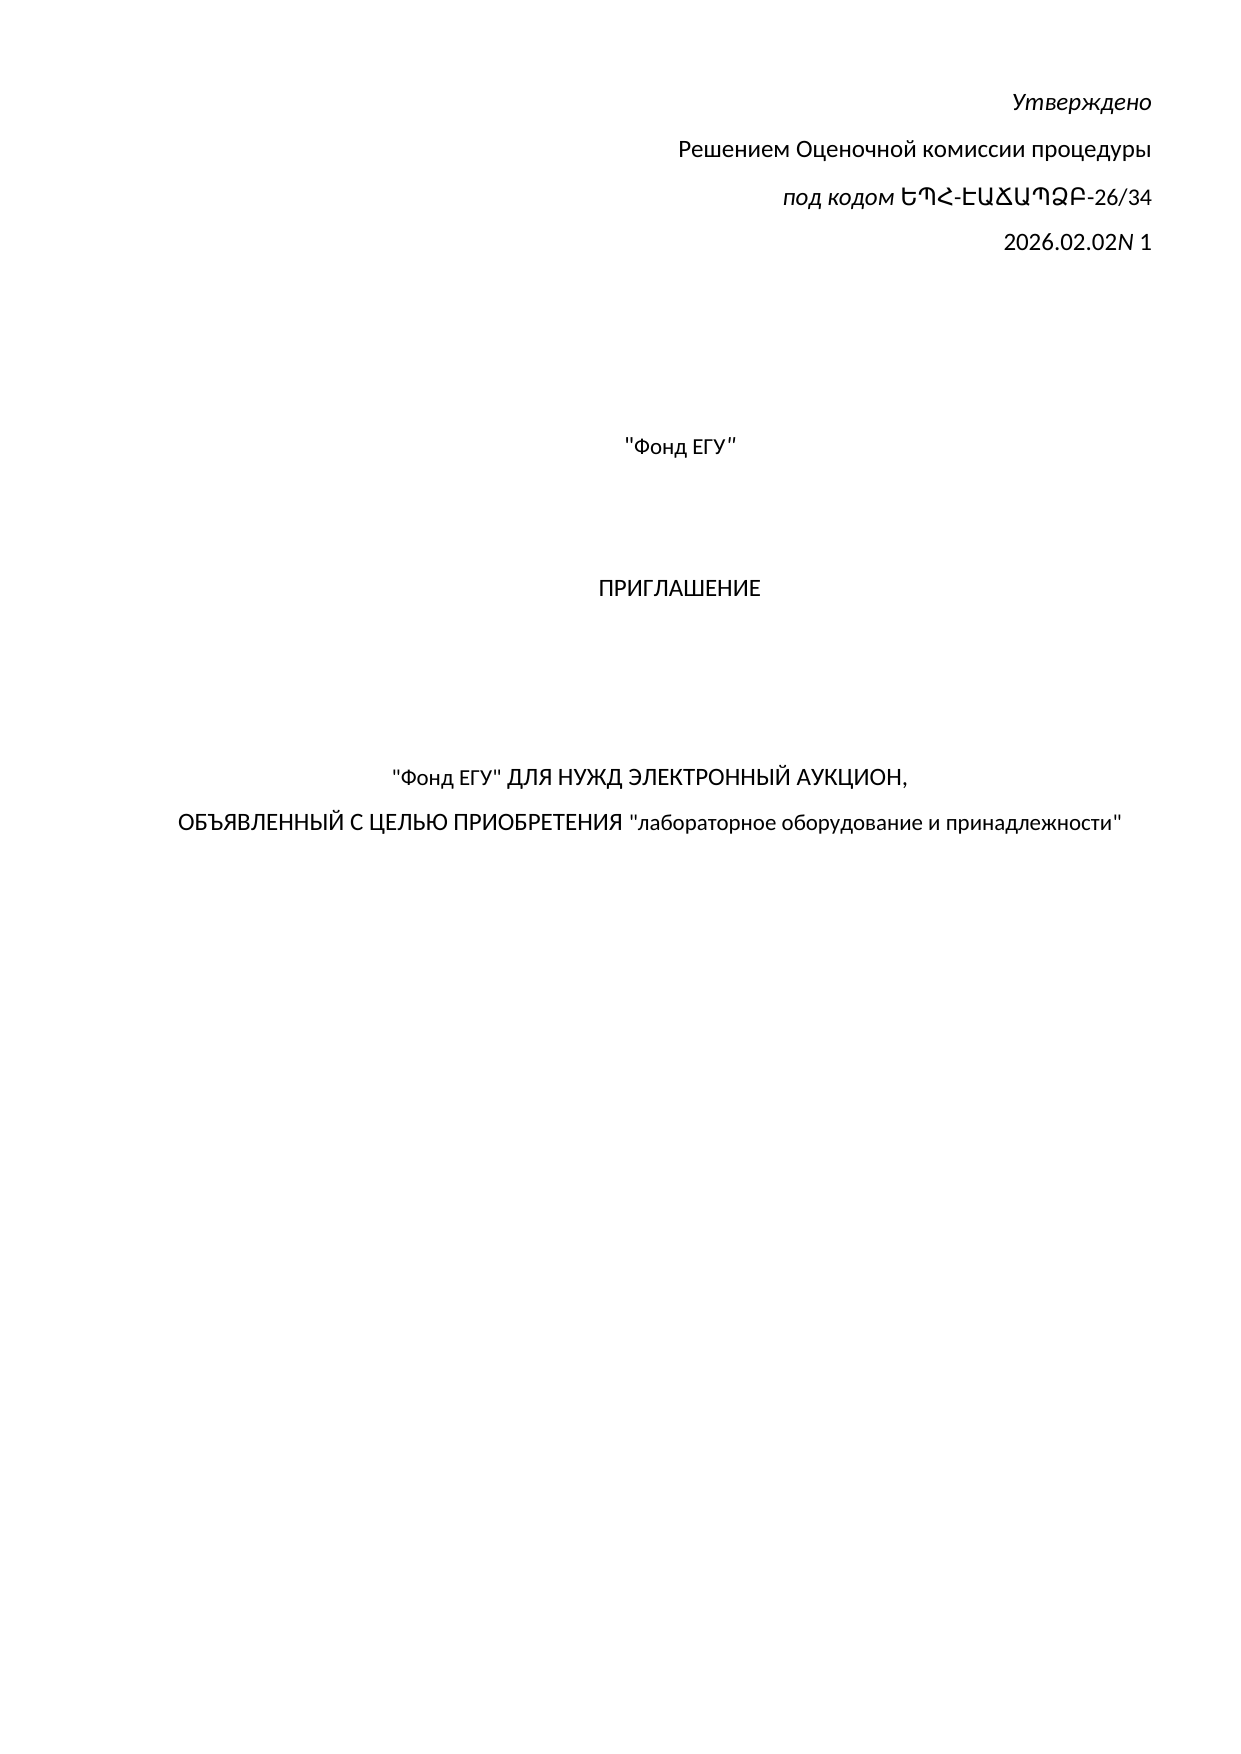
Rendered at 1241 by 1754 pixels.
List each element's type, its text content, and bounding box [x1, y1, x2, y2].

text "Фонд ЕГУ" ДЛЯ НУЖД ЭЛЕКТРОННЫЙ АУКЦИОН, [148, 761, 1152, 791]
text Утверждено [148, 86, 1152, 117]
text под кодом ԵՊՀ-ԷԱՃԱՊՁԲ-26/34 2026.02.02 N 1 [148, 181, 1152, 257]
text "Фонд ЕГУ" [148, 431, 1152, 461]
text ПРИГЛАШЕНИЕ [148, 572, 1152, 603]
text ОБЪЯВЛЕННЫЙ С ЦЕЛЬЮ ПРИОБРЕТЕНИЯ "лабораторное оборудование и принадлежности" [148, 807, 1152, 837]
text Решением Оценочной комиссии процедуры [148, 134, 1152, 164]
